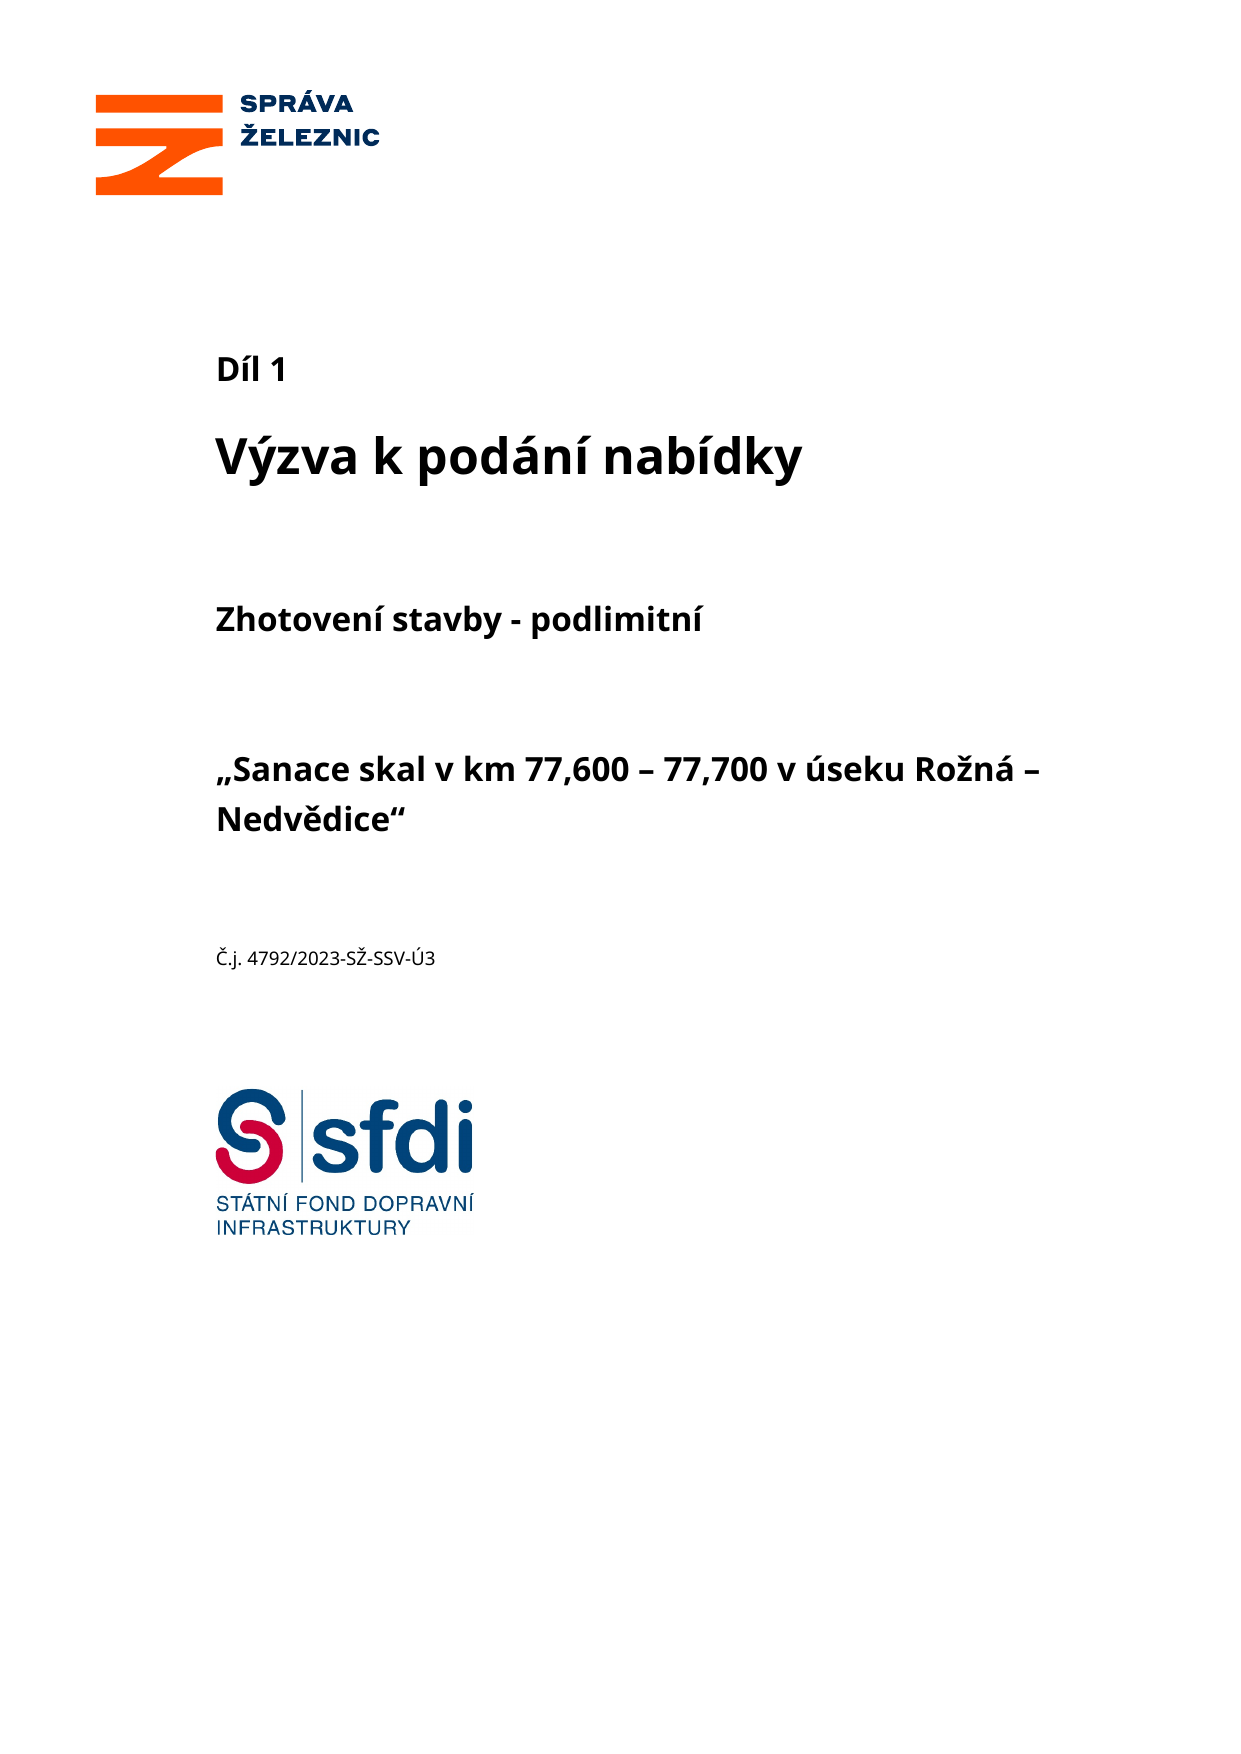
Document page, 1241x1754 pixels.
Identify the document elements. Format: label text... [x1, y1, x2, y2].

text Díl 1 [216, 346, 1122, 391]
list Č.j. 4792/2023-SŽ-SSV-Ú3 [216, 945, 1122, 971]
picture [215, 1086, 474, 1235]
text „Sanace skal v km 77,600 – 77,700 v úseku Rožná – Nedvědice“ [216, 746, 1122, 841]
text Zhotovení stavby - podlimitní [216, 596, 1122, 641]
text Výzva k podání nabídky [216, 421, 1122, 489]
